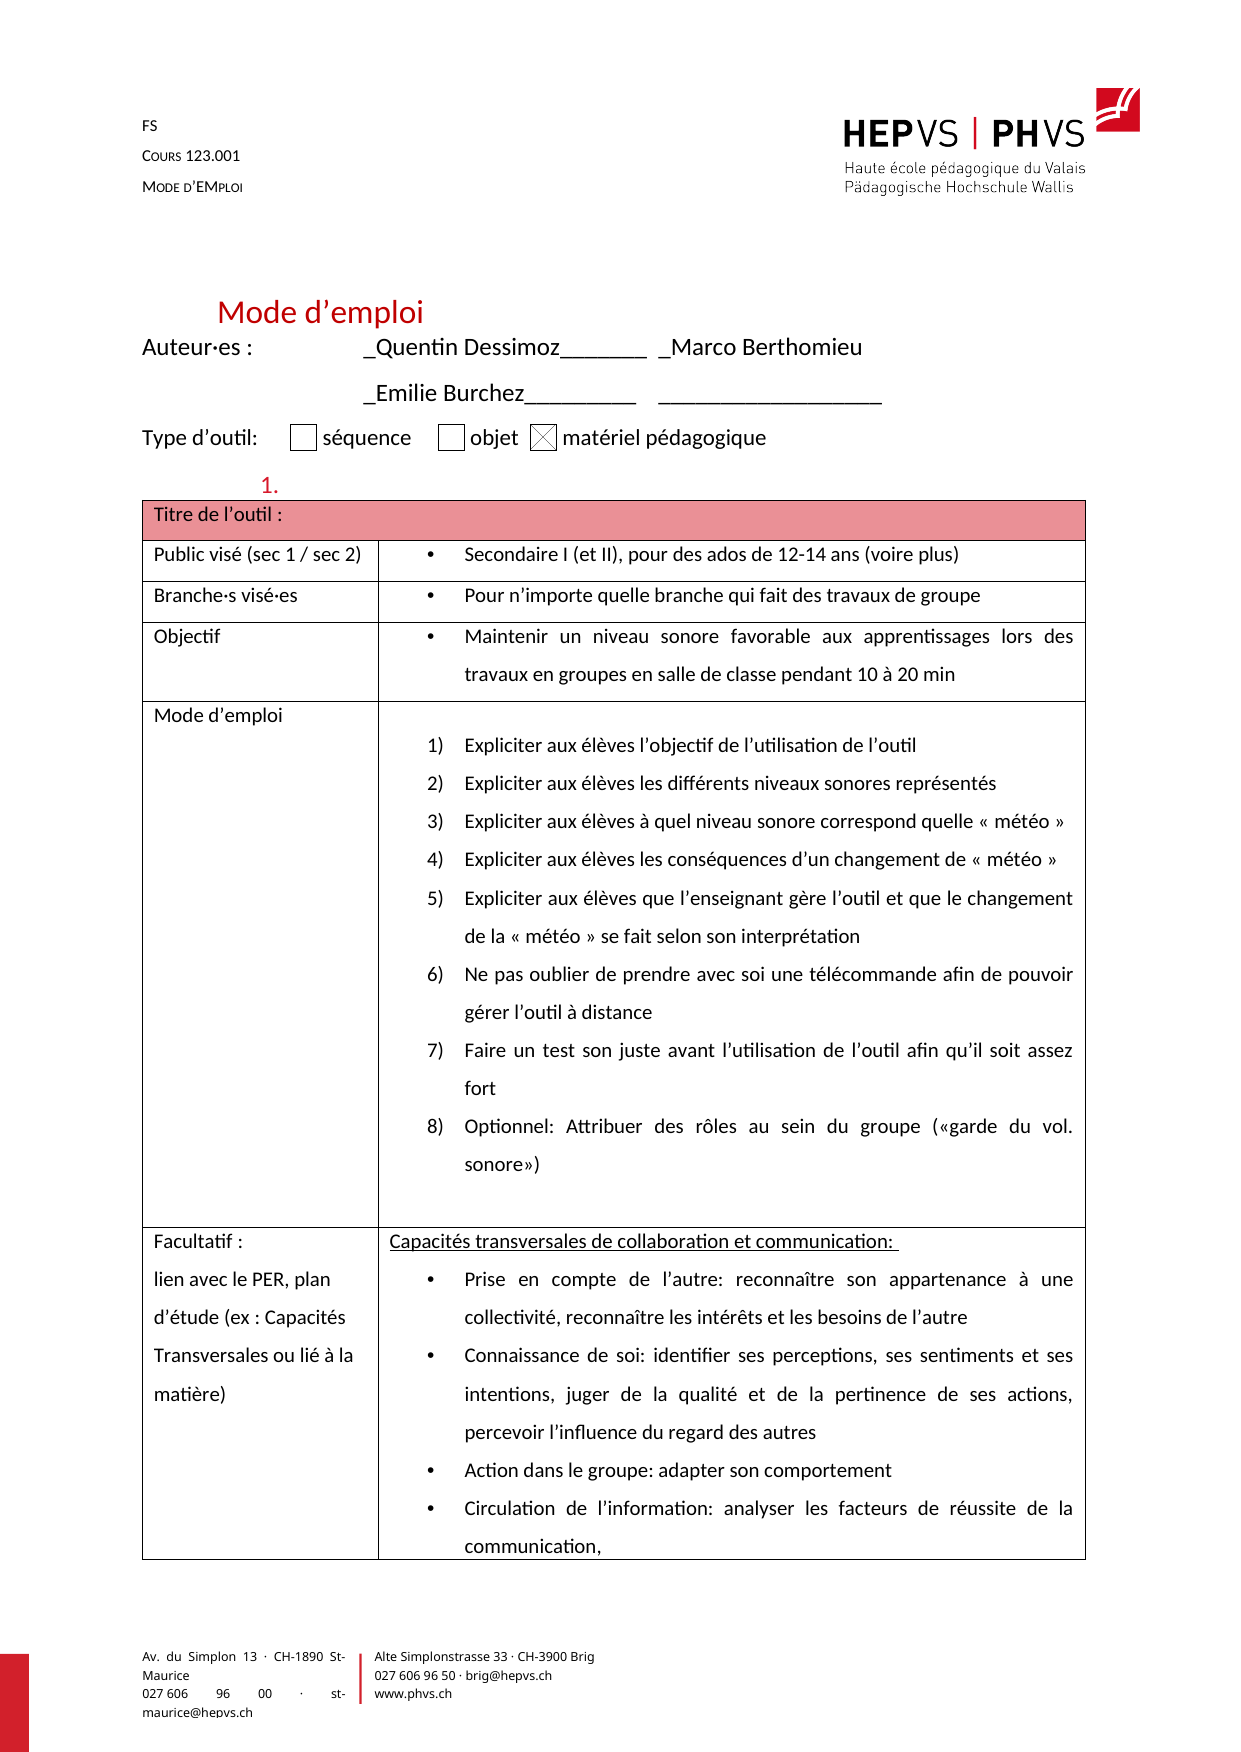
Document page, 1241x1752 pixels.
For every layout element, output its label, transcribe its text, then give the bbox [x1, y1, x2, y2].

text Type d’outil: séquence objet matériel pédagogique [142, 423, 530, 451]
table_cell Secondaire I (et II), pour des ados de 12-14 ans (voire plus) [379, 541, 1085, 581]
text Type d’outil: séquence objet matériel pédagogique [556, 423, 1098, 451]
table_cell Expliciter aux élèves l’objectif de l’utilisation de l’outil Expliciter aux élèves les différents niveaux sonores représentés Expliciter aux élèves à quel niveau sonore correspond quelle « météo » Expliciter aux élèves les conséquences d’un changement de « météo » Expliciter aux élèves que l’enseignant gère l’outil et que le changement de la « météo » se fait selon son interprétation Ne pas oublier de prendre avec soi une télécommande afin de pouvoir gérer l’outil à distance Faire un test son juste avant l’utilisation de l’outil afin qu’il soit assez fort Optionnel: Attribuer des rôles au sein du groupe («garde du vol. sonore») [379, 702, 1085, 1227]
picture [844, 88, 1140, 196]
text Auteur·es : _Quentin Dessimoz_______ _Marco Berthomieu [142, 332, 1098, 362]
table_cell Mode d’emploi [143, 702, 378, 1227]
text _Emilie Burchez_________ __________________ [142, 377, 1098, 408]
list Mode d’emploi [217, 291, 1098, 332]
table_cell Public visé (sec 1 / sec 2) [143, 541, 378, 581]
table_cell Pour n’importe quelle branche qui fait des travaux de groupe [379, 582, 1085, 622]
table_cell Objectif [143, 623, 378, 701]
table_header Titre de l’outil : [143, 501, 1085, 540]
table_cell Branche·s visé·es [143, 582, 378, 622]
table_cell Facultatif : lien avec le PER, plan d’étude (ex : Capacités Transversales ou lié à la matière) [143, 1228, 378, 1559]
table_cell Maintenir un niveau sonore favorable aux apprentissages lors des travaux en groupes en salle de classe pendant 10 à 20 min [379, 623, 1085, 701]
